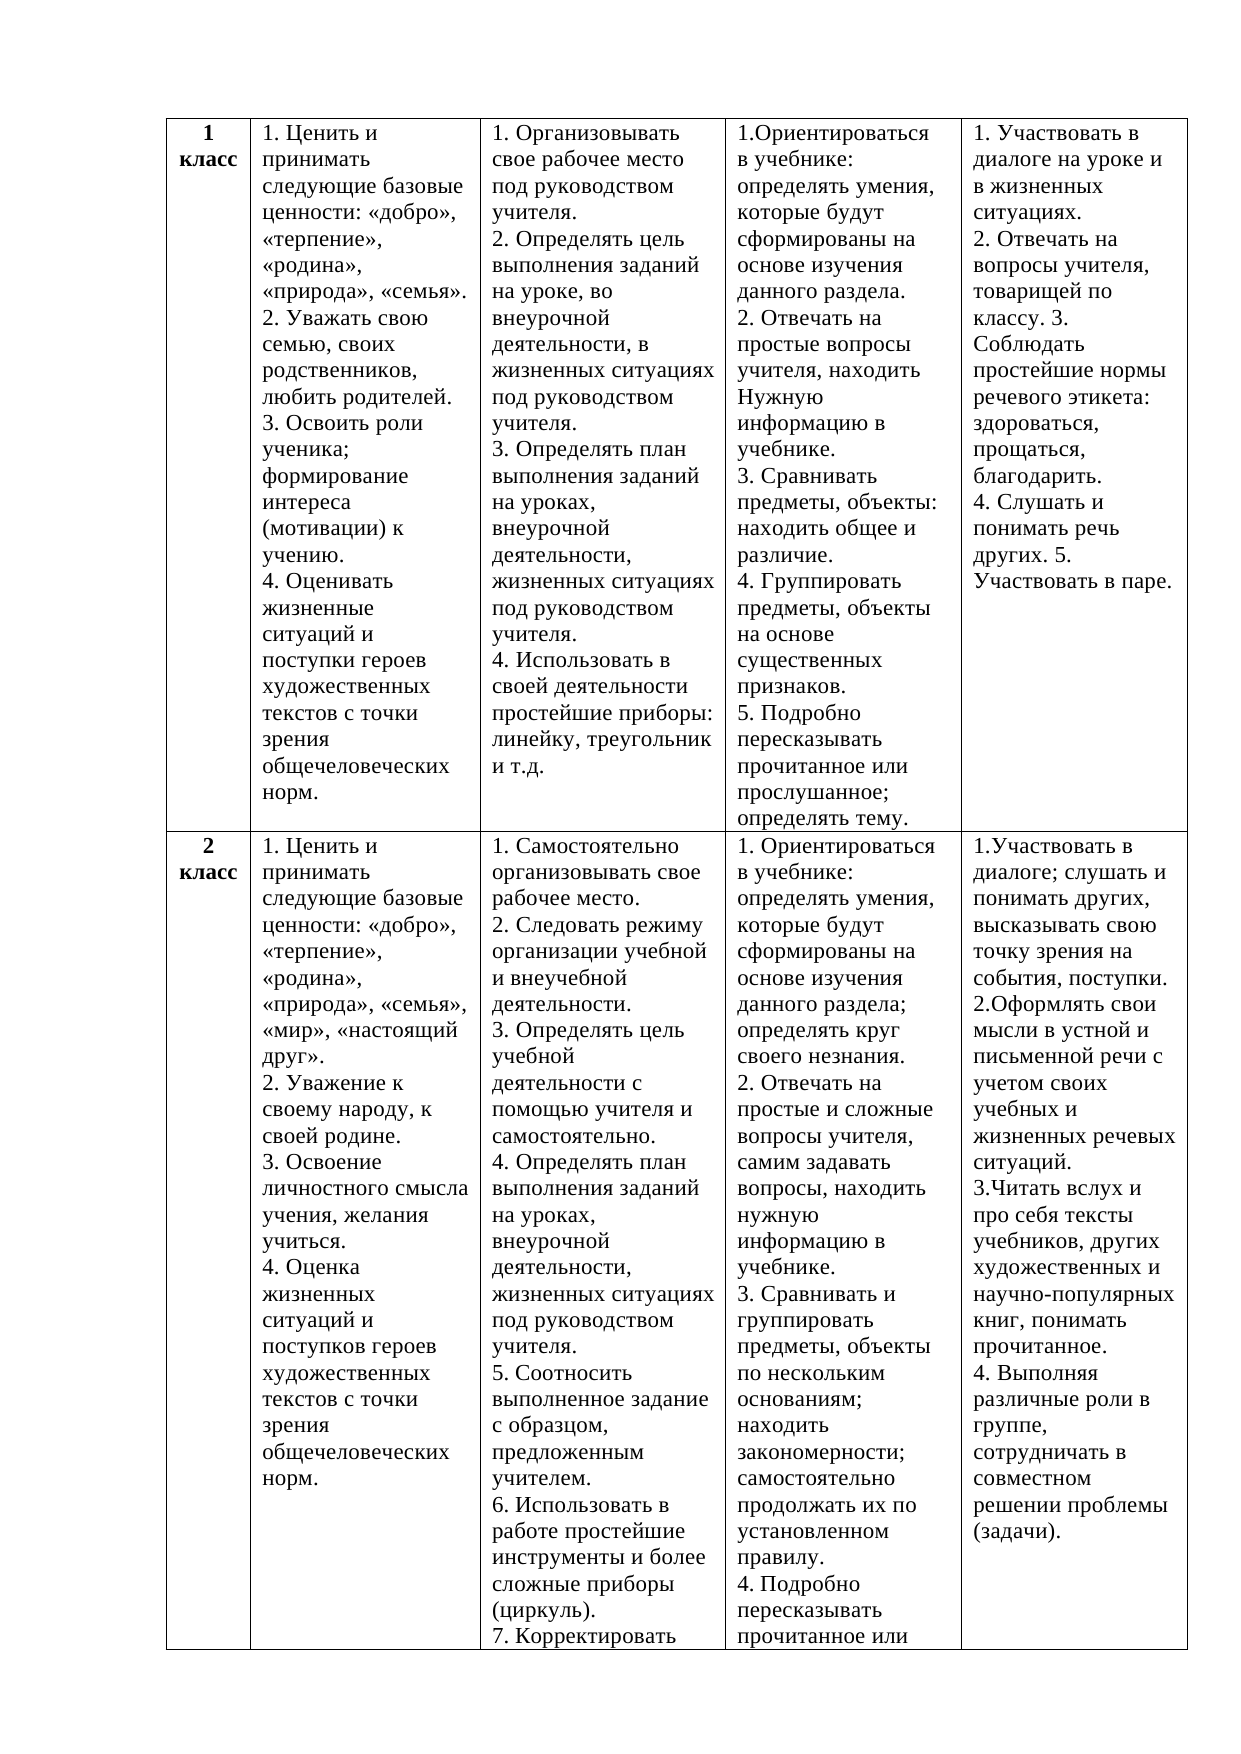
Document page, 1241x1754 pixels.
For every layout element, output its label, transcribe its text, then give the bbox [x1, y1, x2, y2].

table_cell 2 класс [167, 832, 250, 1649]
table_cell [481, 832, 725, 1649]
table_cell 1. Организовывать свое рабочее место под руководством учителя. 2. Определять цель выполнения заданий на уроке, во внеурочной деятельности, в жизненных ситуациях под руководством учителя. 3. Определять план выполнения заданий на уроках, внеурочной деятельности, жизненных ситуациях под руководством учителя. 4. Использовать в своей деятельности простейшие приборы: линейку, треугольник и т.д. [481, 119, 725, 831]
table_cell 1.Ориентироваться в учебнике: определять умения, которые будут сформированы на основе изучения данного раздела. 2. Отвечать на простые вопросы учителя, находить Нужную информацию в учебнике. 3. Сравнивать предметы, объекты: находить общее и различие. 4. Группировать предметы, объекты на основе существенных признаков. 5. Подробно пересказывать прочитанное или прослушанное; определять тему. [726, 119, 961, 831]
table_cell 1 класс [167, 119, 250, 831]
table_cell 1. Участвовать в диалоге на уроке и в жизненных ситуациях. 2. Отвечать на вопросы учителя, товарищей по классу. 3. Соблюдать простейшие нормы речевого этикета: здороваться, прощаться, благодарить. 4. Слушать и понимать речь других. 5. Участвовать в паре. [962, 119, 1187, 831]
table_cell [251, 832, 480, 1649]
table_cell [726, 832, 961, 1649]
table_cell 1. Ценить и принимать следующие базовые ценности: «добро», «терпение», «родина», «природа», «семья». 2. Уважать свою семью, своих родственников, любить родителей. 3. Освоить роли ученика; формирование интереса (мотивации) к учению. 4. Оценивать жизненные ситуаций и поступки героев художественных текстов с точки зрения общечеловеческих норм. [251, 119, 480, 831]
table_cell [962, 832, 1187, 1649]
